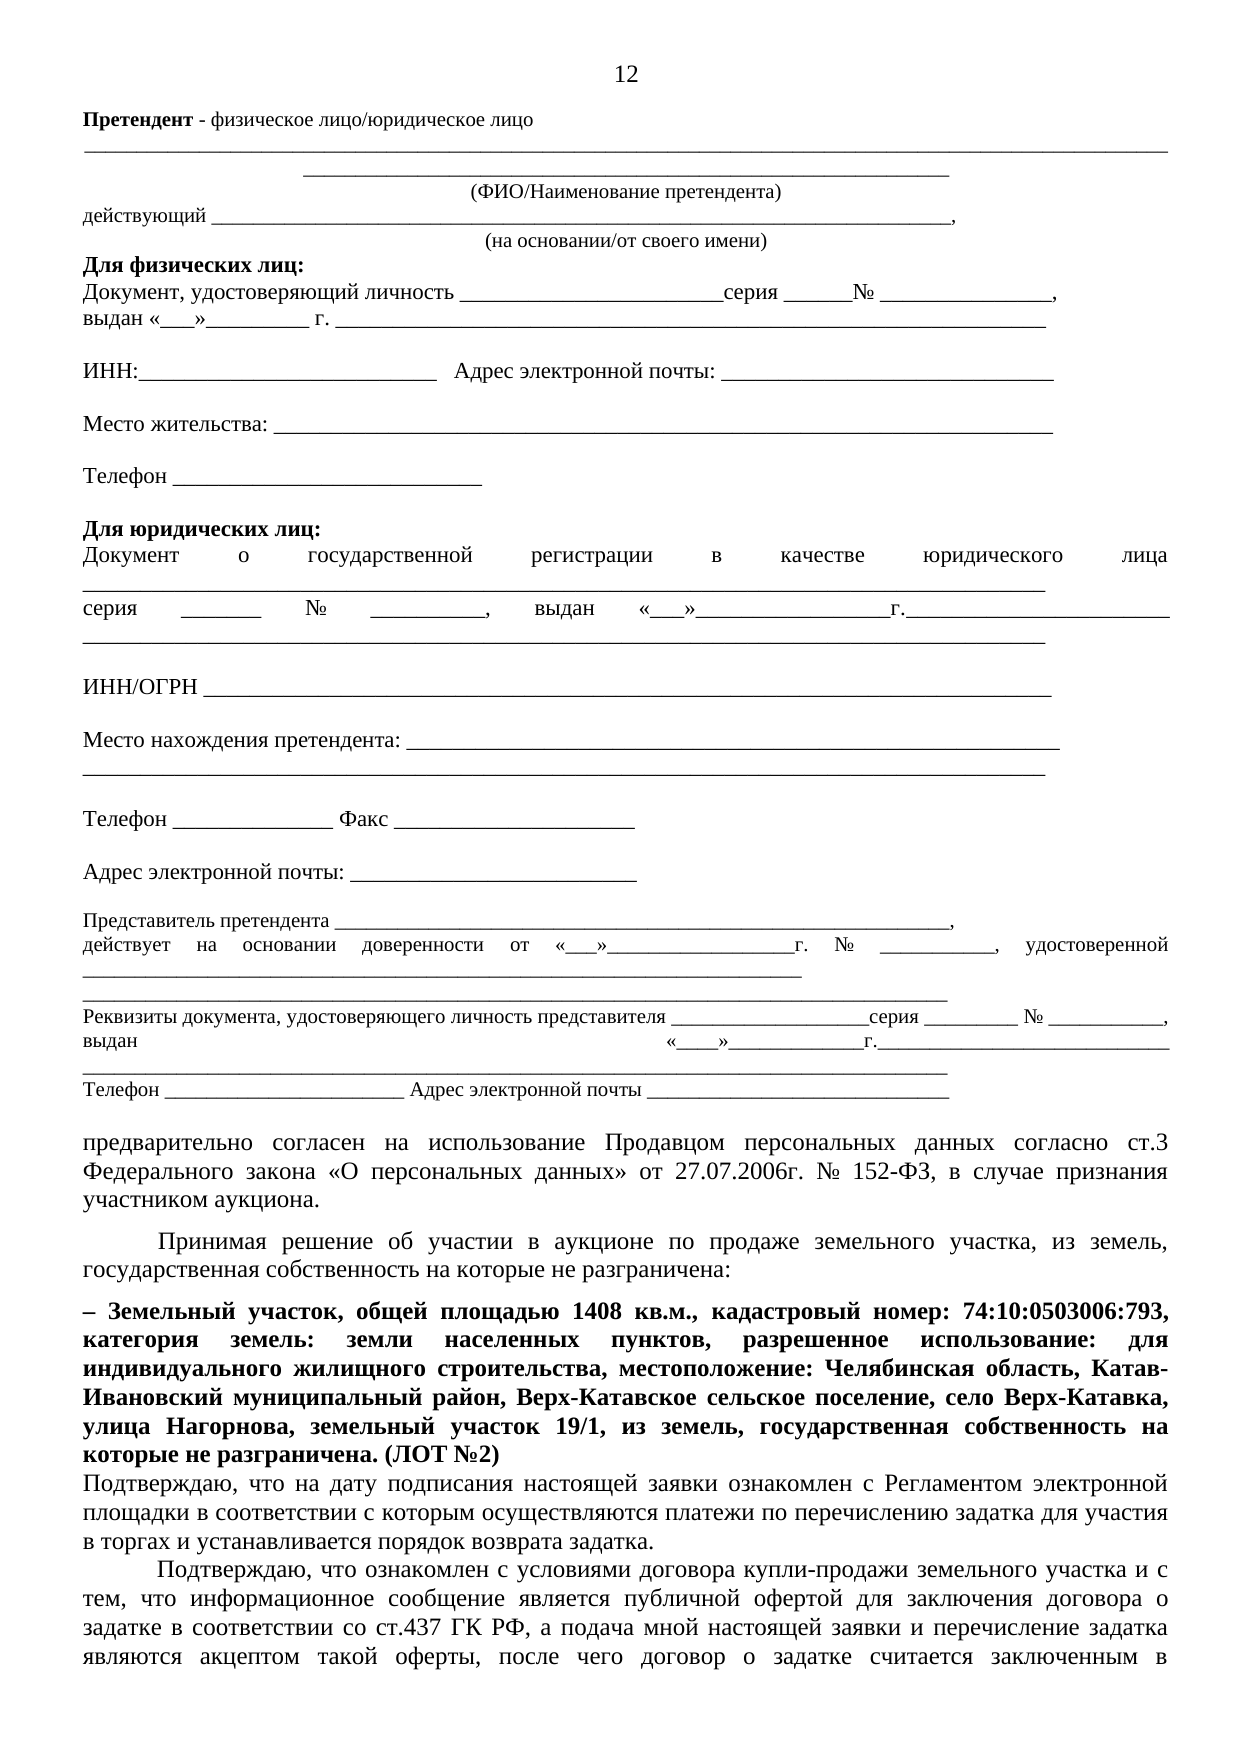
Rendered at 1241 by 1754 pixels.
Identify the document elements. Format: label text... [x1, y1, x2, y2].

text Телефон ______________ Факс _____________________ [83, 805, 1169, 831]
text – Земельный участок, общей площадью 1408 кв.м., кадастровый номер: 74:10:0503006:793, категория земель: земли населенных пунктов, разрешенное использование: для индивидуального жилищного строительства, местоположение: Челябинская область, Катав-Ивановский муниципальный район, Верх-Катавское сельское поселение, село Верх-Катавка, улица Нагорнова, земельный участок 19/1, из земель, государственная собственность на которые не разграничена. (ЛОТ №2) [83, 1296, 1169, 1468]
text ___________________________________________________________________________________ [83, 980, 1169, 1004]
text серия _______ № __________, выдан «___»_________________г._______________________ ____________________________________________________________________________________ [83, 594, 1169, 647]
text выдан «___»_________ г. ______________________________________________________________ [83, 304, 1169, 331]
text (ФИО/Наименование претендента) [83, 179, 1169, 203]
text Для физических лиц: [83, 252, 1169, 278]
text предварительно согласен на использование Продавцом персональных данных согласно ст.3 Федерального закона «О персональных данных» от 27.07.2006г. № 152-ФЗ, в случае признания участником аукциона. [83, 1127, 1169, 1213]
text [83, 1554, 1169, 1669]
text действующий _______________________________________________________________________, [83, 203, 1169, 227]
text Документ, удостоверяющий личность _______________________серия ______№ _______________, [83, 278, 1169, 304]
text Документ о государственной регистрации в качестве юридического лица ____________________________________________________________________________________ [83, 541, 1169, 594]
text ИНН/ОГРН __________________________________________________________________________ [83, 673, 1169, 699]
text Принимая решение об участии в аукционе по продаже земельного участка, из земель, государственная собственность на которые не разграничена: [83, 1226, 1169, 1283]
text Реквизиты документа, удостоверяющего личность представителя ___________________серия _________ № ___________, выдан «____»_____________г.____________________________ ___________________________________________________________________________________ [83, 1004, 1169, 1077]
text Место жительства: ____________________________________________________________________ [83, 410, 1169, 436]
text ИНН:__________________________ Адрес электронной почты: _____________________________ [83, 357, 1169, 383]
text Адрес электронной почты: _________________________ [83, 858, 1169, 884]
text Телефон ___________________________ [83, 462, 1169, 489]
text (на основании/от своего имени) [83, 227, 1169, 252]
text Телефон _______________________ Адрес электронной почты _____________________________ [83, 1077, 1169, 1101]
text Представитель претендента ___________________________________________________________, [83, 908, 1169, 932]
text действует на основании доверенности от «___»__________________г. № ___________, удостоверенной _____________________________________________________________________ [83, 932, 1169, 980]
text Место нахождения претендента: _________________________________________________________ [83, 726, 1169, 752]
text Для юридических лиц: [83, 515, 1169, 541]
text ______________________________________________________________________________________________________________________________________________________________________ [83, 131, 1169, 179]
text Подтверждаю, что на дату подписания настоящей заявки ознакомлен с Регламентом электронной площадки в соответствии с которым осуществляются платежи по перечислению задатка для участия в торгах и устанавливается порядок возврата задатка. [83, 1468, 1169, 1554]
text Претендент - физическое лицо/юридическое лицо [83, 107, 1169, 131]
text ____________________________________________________________________________________ [83, 752, 1169, 779]
